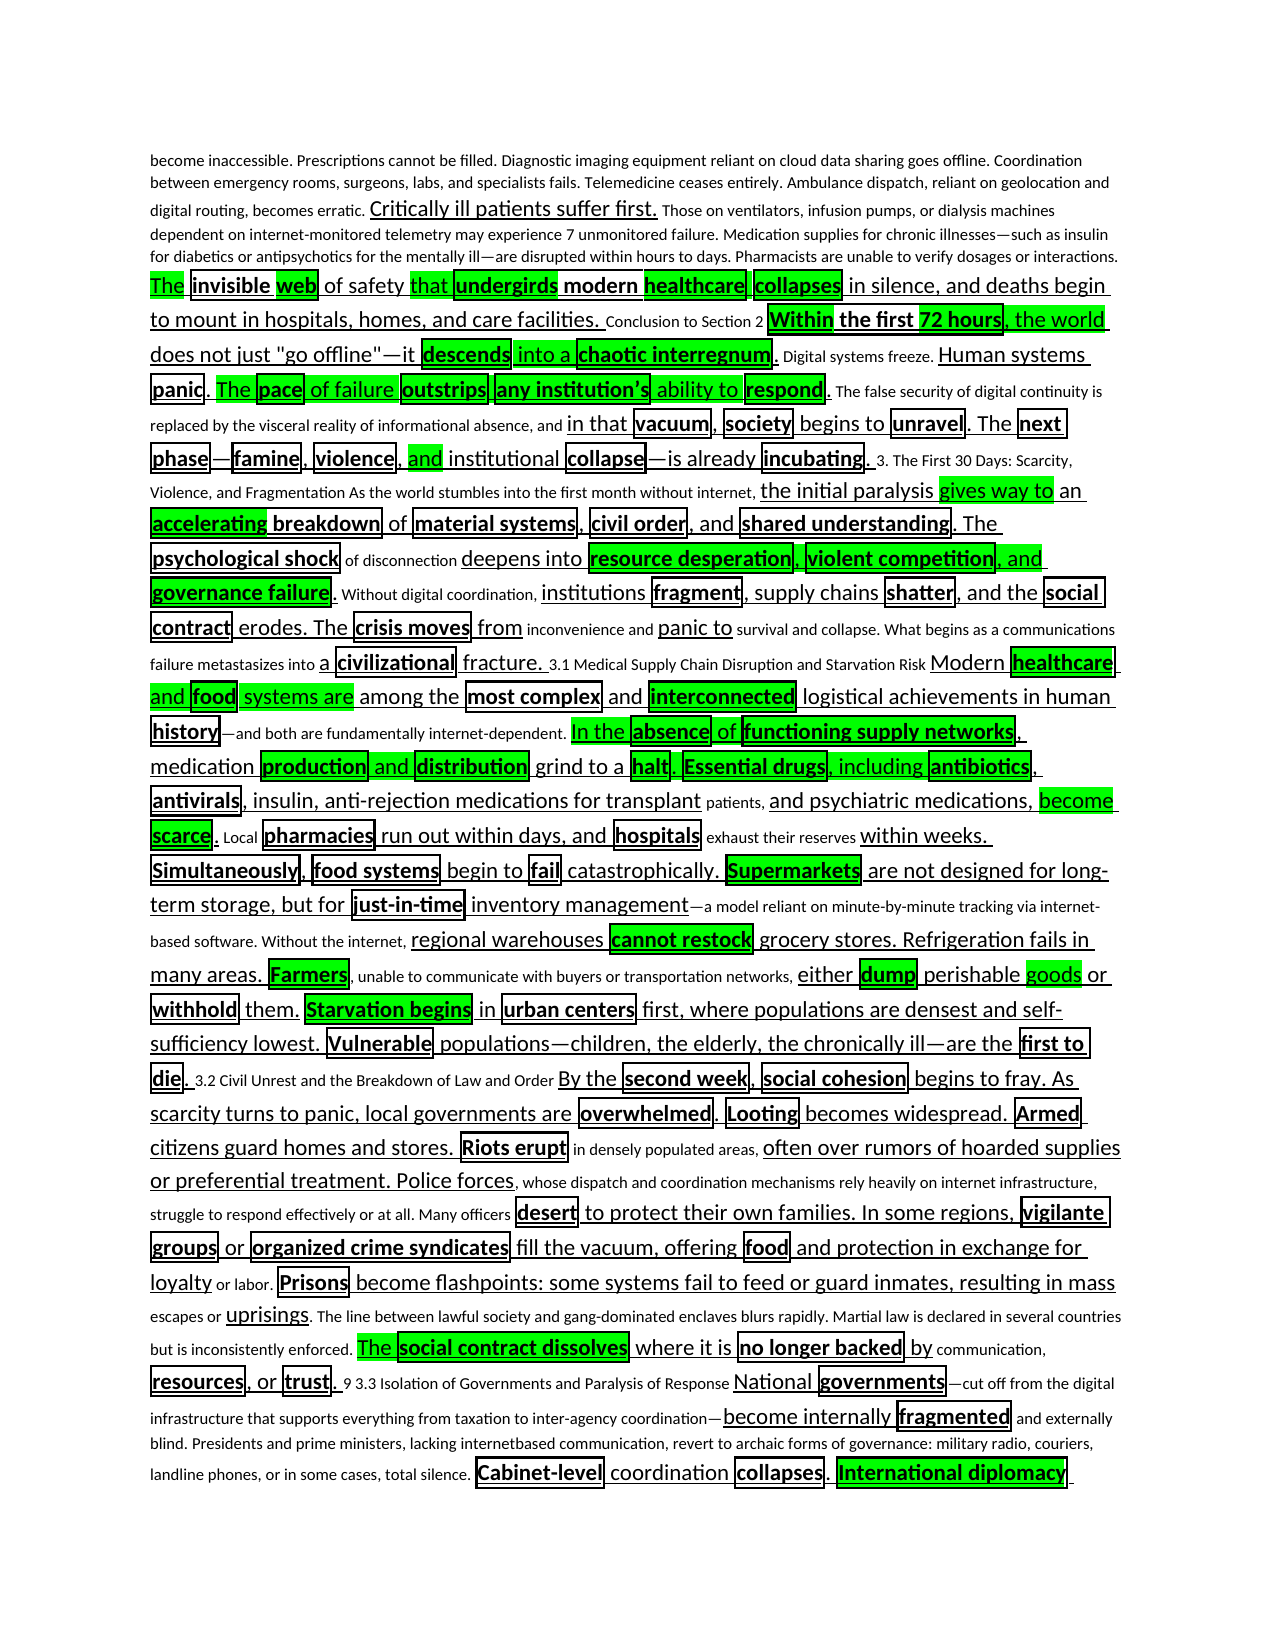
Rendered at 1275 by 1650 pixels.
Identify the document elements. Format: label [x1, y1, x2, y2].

text [150, 150, 1125, 1489]
